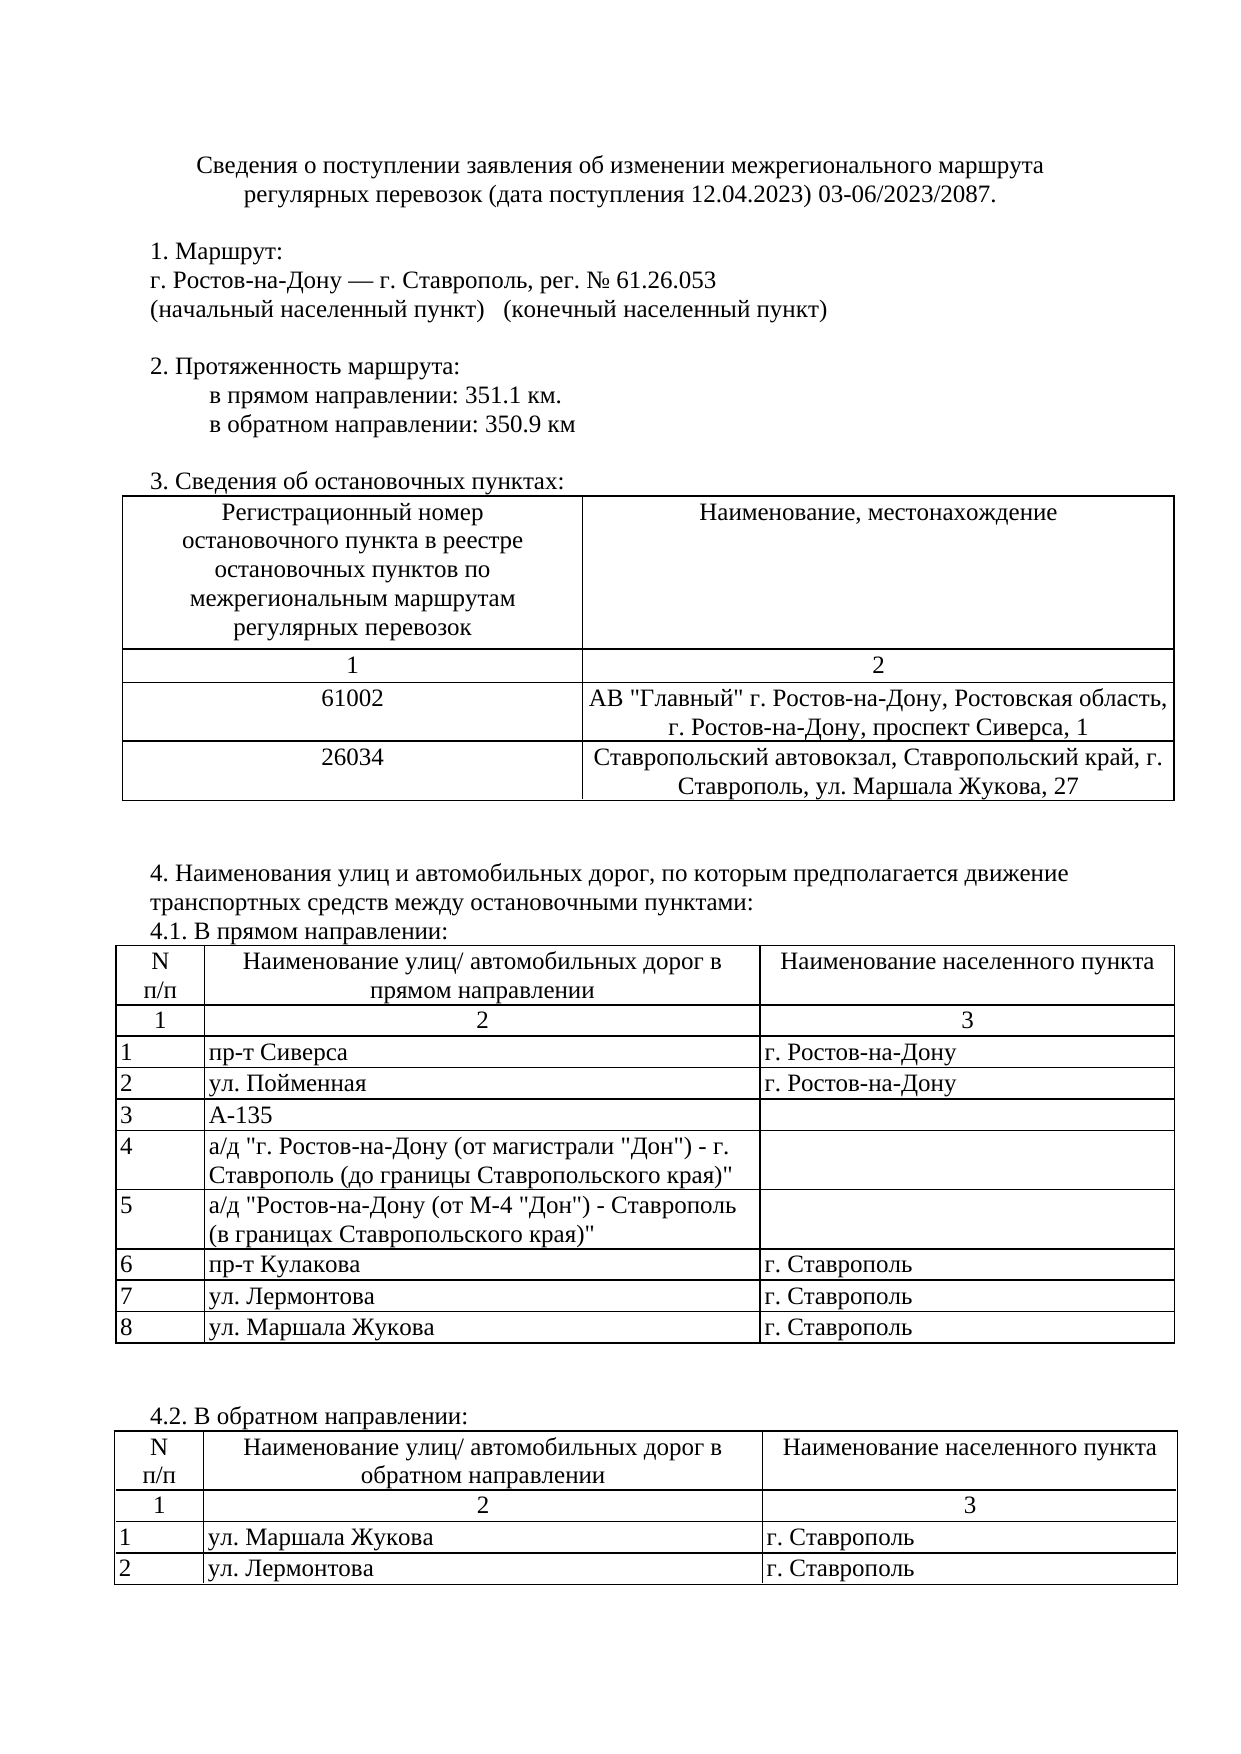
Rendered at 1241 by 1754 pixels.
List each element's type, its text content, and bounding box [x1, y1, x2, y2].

table_cell ул. Маршала Жукова [204, 1522, 762, 1552]
table_header Наименование улиц/ автомобильных дорог в прямом направлении [205, 946, 759, 1004]
table_cell ул. Лермонтова [204, 1554, 762, 1583]
table_cell 2 [204, 1491, 762, 1521]
table_cell г. Ставрополь [763, 1521, 1177, 1552]
table_cell 3 [763, 1489, 1177, 1521]
table_cell ул. Маршала Жукова [205, 1312, 759, 1342]
table_cell 1 [123, 650, 582, 681]
table_cell 6 [117, 1250, 204, 1279]
table_cell 5 [117, 1190, 204, 1248]
table_cell [761, 1190, 1174, 1248]
table_cell 1 [117, 1037, 204, 1067]
table_cell 61002 [123, 683, 582, 740]
table_header Наименование населенного пункта [761, 946, 1174, 1004]
text 2. Протяженность маршрута: [150, 351, 1090, 380]
text 4.1. В прямом направлении: [150, 916, 1090, 945]
table_header Наименование улиц/ автомобильных дорог в обратном направлении [204, 1432, 762, 1489]
table_cell а/д "г. Ростов-на-Дону (от магистрали "Дон") - г. Ставрополь (до границы Ставропольского края)" [205, 1131, 759, 1189]
text 3. Сведения об остановочных пунктах: [150, 466, 1090, 495]
table_cell 3 [117, 1100, 204, 1130]
table_cell 2 [117, 1068, 204, 1098]
table_cell г. Ставрополь [763, 1552, 1177, 1583]
table_cell г. Ставрополь [761, 1312, 1174, 1342]
table_cell АВ "Главный" г. Ростов-на-Дону, Ростовская область, г. Ростов-на-Дону, проспект Сиверса, 1 [583, 683, 1173, 740]
table_header Наименование населенного пункта [763, 1432, 1177, 1489]
text в обратном направлении: 350.9 км [150, 409, 1090, 437]
table_cell пр-т Кулакова [205, 1250, 759, 1279]
text в прямом направлении: 351.1 км. [150, 380, 1090, 409]
table_cell пр-т Сиверса [205, 1037, 759, 1067]
table_cell Ставропольский автовокзал, Ставропольский край, г. Ставрополь, ул. Маршала Жукова, 27 [583, 742, 1173, 799]
table_cell 1 [115, 1490, 203, 1521]
table_cell 1 [115, 1522, 203, 1552]
table_cell г. Ставрополь [761, 1281, 1174, 1311]
table_cell 2 [115, 1553, 203, 1583]
text 1. Маршрут: [150, 236, 1090, 265]
table_cell 4 [117, 1131, 204, 1189]
table_cell 1 [117, 1006, 204, 1035]
table_cell ул. Лермонтова [205, 1281, 759, 1311]
table_cell 26034 [123, 742, 582, 799]
table_cell 7 [117, 1281, 204, 1311]
table_header Наименование, местонахождение [583, 497, 1173, 648]
text 4. Наименования улиц и автомобильных дорог, по которым предполагается движение транспортных средств между остановочными пунктами: [150, 858, 1090, 916]
text Сведения о поступлении заявления об изменении межрегионального маршрута регулярных перевозок (дата поступления 12.04.2023) 03-06/2023/2087. [150, 150, 1090, 207]
table_header N п/п [115, 1432, 203, 1489]
table_cell г. Ростов-на-Дону [761, 1068, 1174, 1098]
table_cell ул. Пойменная [205, 1068, 759, 1098]
table_cell [761, 1131, 1174, 1189]
table_cell 2 [583, 650, 1173, 681]
table_cell А-135 [205, 1100, 759, 1130]
table_header N п/п [117, 946, 204, 1004]
table_cell г. Ростов-на-Дону [761, 1037, 1174, 1067]
text (начальный населенный пункт) (конечный населенный пункт) [150, 294, 1090, 322]
table_cell 3 [761, 1006, 1174, 1035]
table_cell г. Ставрополь [761, 1250, 1174, 1279]
table_header Регистрационный номер остановочного пункта в реестре остановочных пунктов по межрегиональным маршрутам регулярных перевозок [123, 497, 582, 648]
table_cell 8 [117, 1312, 204, 1342]
text 4.2. В обратном направлении: [150, 1401, 1090, 1430]
text г. Ростов-на-Дону — г. Ставрополь, рег. № 61.26.053 [150, 265, 1090, 294]
table_cell [761, 1100, 1174, 1130]
table_cell 2 [205, 1006, 759, 1035]
table_cell а/д "Ростов-на-Дону (от М-4 "Дон") - Ставрополь (в границах Ставропольского края)" [205, 1190, 759, 1248]
